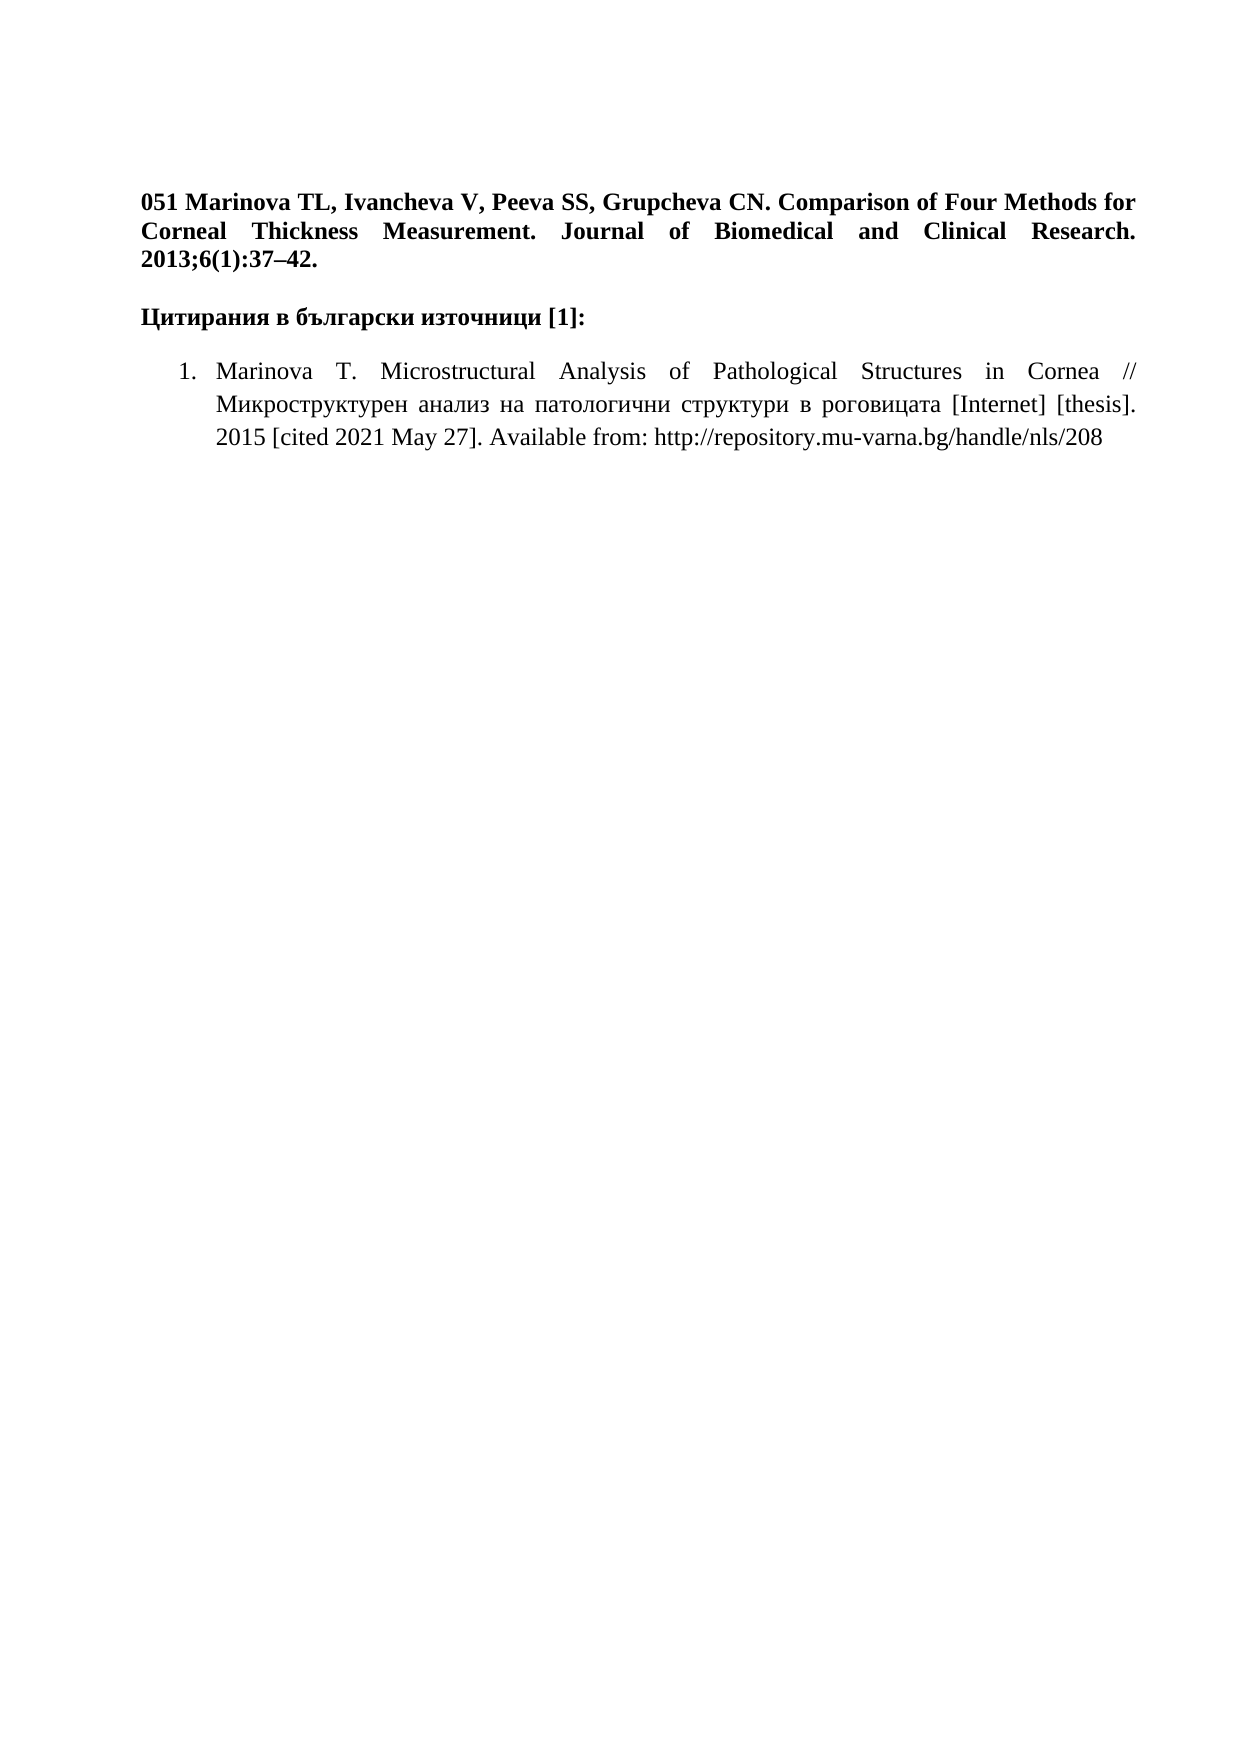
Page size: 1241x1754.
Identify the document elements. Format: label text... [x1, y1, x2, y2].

list Marinova T. Microstructural Analysis of Pathological Structures in Cornea // Микроструктурен анализ на патологични структури в роговицата [Internet] [thesis]. 2015 [cited 2021 May 27]. Available from: http://repository.mu-varna.bg/handle/nls/208 [178, 356, 1137, 451]
text Цитирания в български източници [1]: [141, 302, 1137, 331]
text 051 Marinova TL, Ivancheva V, Peeva SS, Grupcheva CN. Comparison of Four Methods for Corneal Thickness Measurement. Journal of Biomedical and Clinical Research. 2013;6(1):37–42. [141, 187, 1137, 273]
